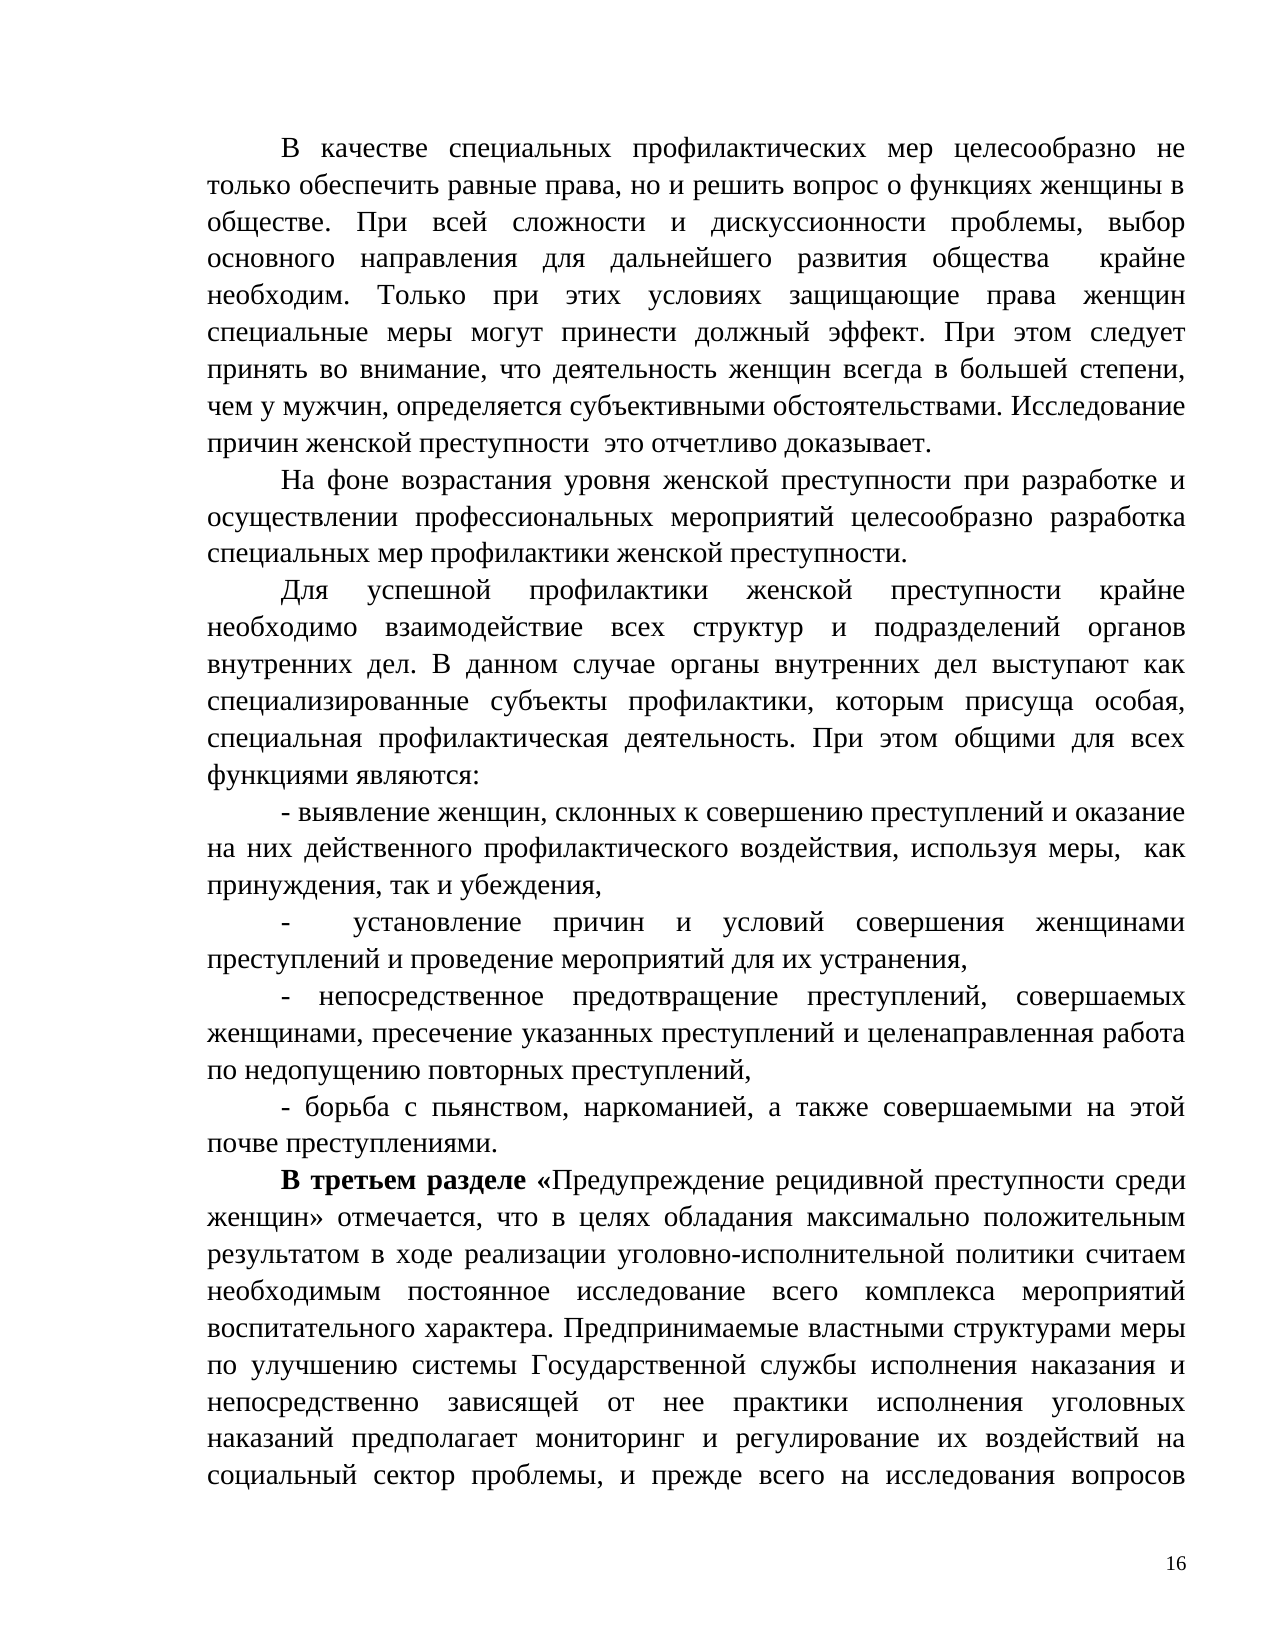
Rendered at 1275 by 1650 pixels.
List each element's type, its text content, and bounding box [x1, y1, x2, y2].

text - установление причин и условий совершения женщинами преступлений и проведение мероприятий для их устранения, [207, 904, 1186, 975]
text На фоне возрастания уровня женской преступности при разработке и осуществлении профессиональных мероприятий целесообразно разработка специальных мер профилактики женской преступности. [207, 462, 1186, 569]
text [207, 1162, 1186, 1491]
text Для успешной профилактики женской преступности крайне необходимо взаимодействие всех структур и подразделений органов внутренних дел. В данном случае органы внутренних дел выступают как специализированные субъекты профилактики, которым присуща особая, специальная профилактическая деятельность. При этом общими для всех функциями являются: [207, 572, 1186, 790]
text - непосредственное предотвращение преступлений, совершаемых женщинами, пресечение указанных преступлений и целенаправленная работа по недопущению повторных преступлений, [207, 978, 1186, 1085]
text - выявление женщин, склонных к совершению преступлений и оказание на них действенного профилактического воздействия, используя меры, как принуждения, так и убеждения, [207, 794, 1186, 901]
text В качестве специальных профилактических мер целесообразно не только обеспечить равные права, но и решить вопрос о функциях женщины в обществе. При всей сложности и дискуссионности проблемы, выбор основного направления для дальнейшего развития общества крайне необходим. Только при этих условиях защищающие права женщин специальные меры могут принести должный эффект. При этом следует принять во внимание, что деятельность женщин всегда в большей степени, чем у мужчин, определяется субъективными обстоятельствами. Исследование причин женской преступности это отчетливо доказывает. [207, 130, 1186, 458]
text - борьба с пьянством, наркоманией, а также совершаемыми на этой почве преступлениями. [207, 1089, 1186, 1159]
